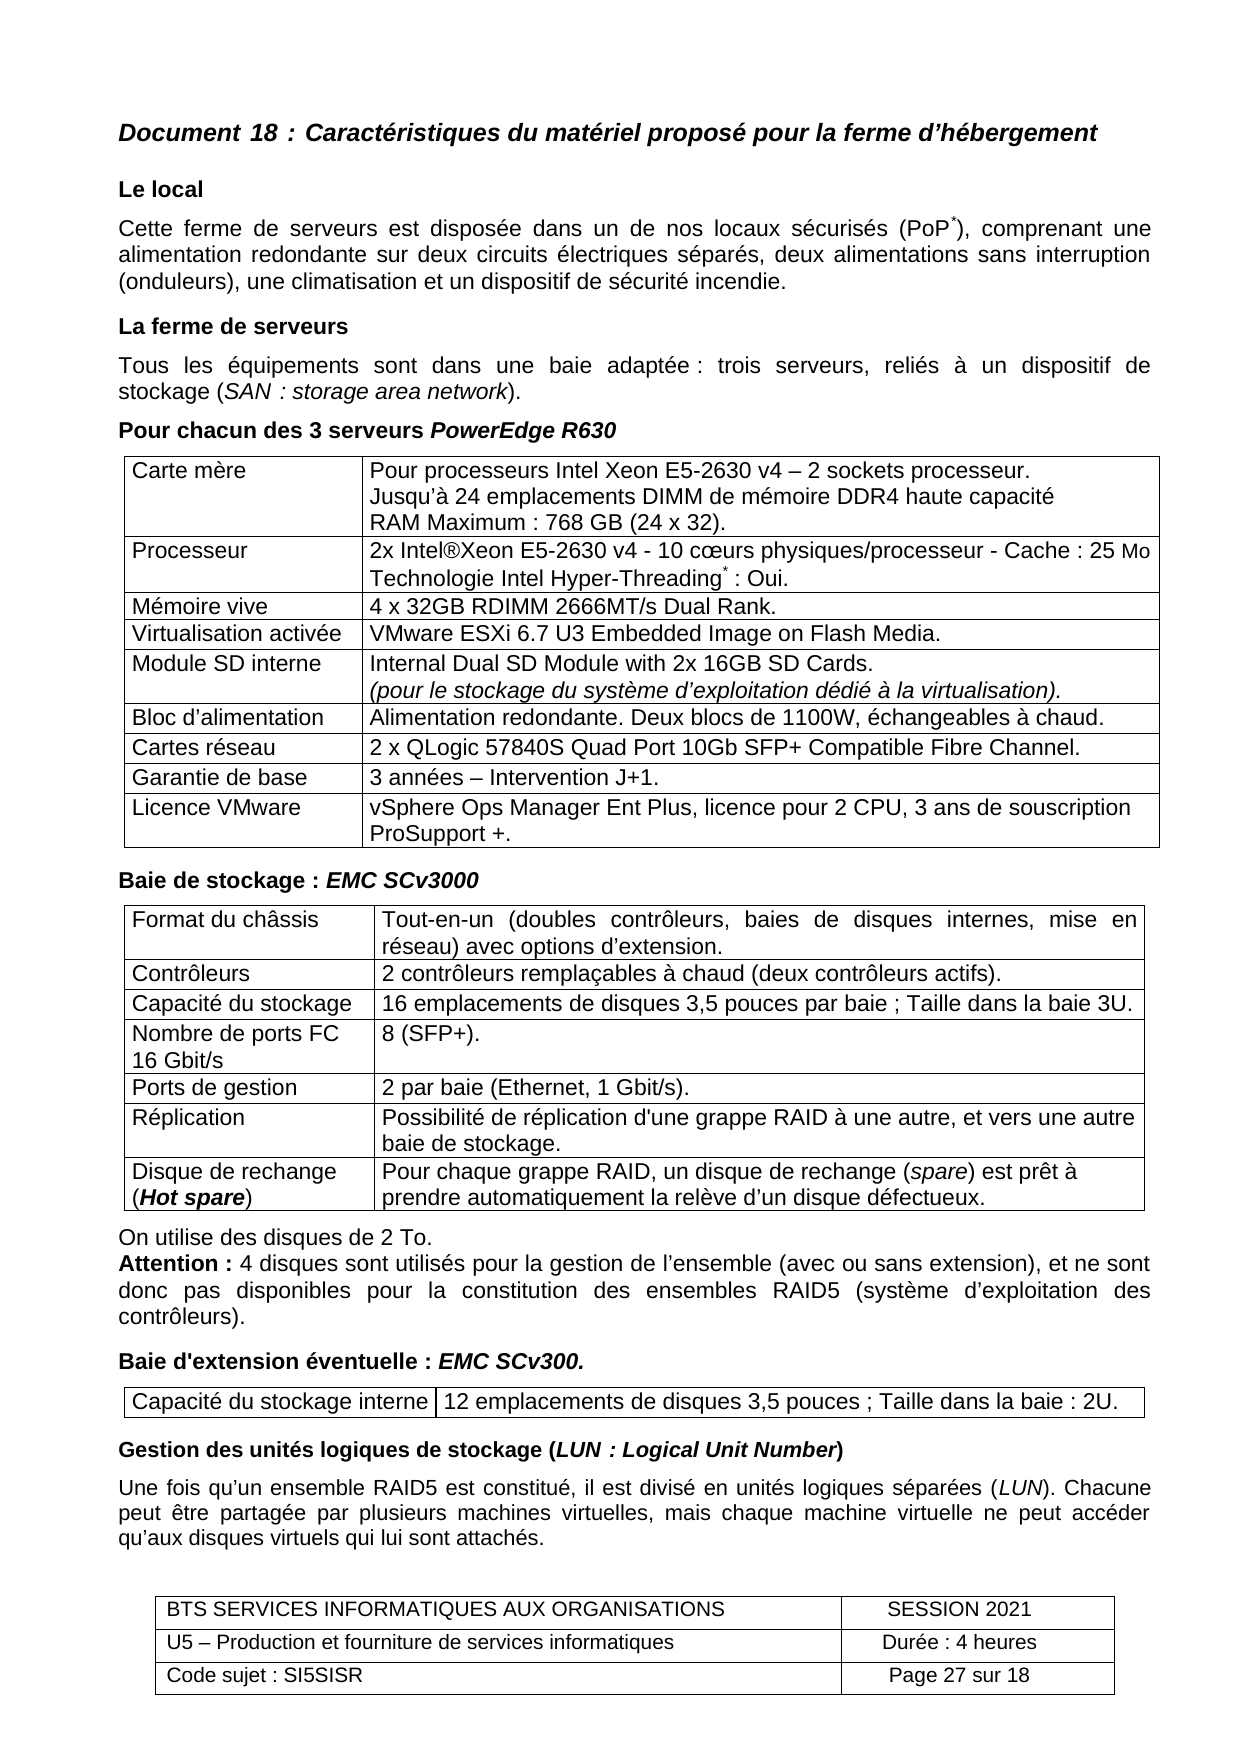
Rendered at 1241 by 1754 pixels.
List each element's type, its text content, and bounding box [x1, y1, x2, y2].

text Document 18 : Caractéristiques du matériel proposé pour la ferme d’hébergement [118, 118, 1152, 147]
table_header Tout-en-un (doubles contrôleurs, baies de disques internes, mise en réseau) avec options d’extension. [375, 906, 1144, 959]
table_cell Licence VMware [125, 794, 362, 847]
table_cell Module SD interne [125, 650, 362, 703]
table_cell 3 années – Intervention J+1. [363, 764, 1159, 793]
table_cell VMware ESXi 6.7 U3 Embedded Image on Flash Media. [363, 620, 1159, 649]
table_cell Alimentation redondante. Deux blocs de 1100W, échangeables à chaud. [363, 704, 1159, 733]
text Baie d'extension éventuelle : EMC SCv300. [118, 1348, 1152, 1374]
table_cell 4 x 32GB RDIMM 2666MT/s Dual Rank. [363, 593, 1159, 619]
table_cell Nombre de ports FC 16 Gbit/s [125, 1020, 374, 1073]
text Le local [118, 176, 1152, 202]
text Baie de stockage : EMC SCv3000 [118, 867, 1152, 893]
table_cell Virtualisation activée [125, 620, 362, 649]
table_cell Mémoire vive [125, 593, 362, 619]
text On utilise des disques de 2 To. [118, 1224, 1152, 1250]
table_header Capacité du stockage interne [125, 1388, 435, 1417]
table_header Format du châssis [125, 906, 374, 959]
table_cell 2 par baie (Ethernet, 1 Gbit/s). [375, 1074, 1144, 1103]
table_cell Cartes réseau [125, 734, 362, 763]
table_header 12 emplacements de disques 3,5 pouces ; Taille dans la baie : 2U. [437, 1388, 1144, 1417]
table_cell Contrôleurs [125, 960, 374, 989]
text Gestion des unités logiques de stockage (LUN : Logical Unit Number) [118, 1437, 1152, 1462]
text La ferme de serveurs [118, 313, 1152, 339]
table_cell Disque de rechange (Hot spare) [125, 1158, 374, 1210]
table_cell 2 x QLogic 57840S Quad Port 10Gb SFP+ Compatible Fibre Channel. [363, 734, 1159, 763]
table_cell Internal Dual SD Module with 2x 16GB SD Cards. (pour le stockage du système d’exploitation dédié à la virtualisation). [363, 650, 1159, 703]
text Cette ferme de serveurs est disposée dans un de nos locaux sécurisés (PoP*), comprenant une alimentation redondante sur deux circuits électriques séparés, deux alimentations sans interruption (onduleurs), une climatisation et un dispositif de sécurité incendie. [118, 212, 1152, 294]
table_header Pour processeurs Intel Xeon E5-2630 v4 – 2 sockets processeur. Jusqu’à 24 emplacements DIMM de mémoire DDR4 haute capacité RAM Maximum : 768 GB (24 x 32). [363, 457, 1159, 536]
table_cell Capacité du stockage [125, 990, 374, 1019]
table_cell Bloc d’alimentation [125, 704, 362, 733]
table_cell Réplication [125, 1104, 374, 1157]
table_cell Ports de gestion [125, 1074, 374, 1103]
table_cell 16 emplacements de disques 3,5 pouces par baie ; Taille dans la baie 3U. [375, 990, 1144, 1019]
table_cell 2x Intel®Xeon E5-2630 v4 - 10 cœurs physiques/processeur - Cache : 25 Mo Technologie Intel Hyper-Threading* : Oui. [363, 537, 1159, 592]
table_cell vSphere Ops Manager Ent Plus, licence pour 2 CPU, 3 ans de souscription ProSupport +. [363, 794, 1159, 847]
table_cell Garantie de base [125, 764, 362, 793]
table_cell 2 contrôleurs remplaçables à chaud (deux contrôleurs actifs). [375, 960, 1144, 989]
table_cell Processeur [125, 537, 362, 592]
table_header Carte mère [125, 457, 362, 536]
text Pour chacun des 3 serveurs PowerEdge R630 [118, 417, 1152, 443]
table_cell 8 (SFP+). [375, 1020, 1144, 1073]
table_cell Pour chaque grappe RAID, un disque de rechange (spare) est prêt à prendre automatiquement la relève d’un disque défectueux. [375, 1158, 1144, 1210]
text Une fois qu’un ensemble RAID5 est constitué, il est divisé en unités logiques séparées (LUN). Chacune peut être partagée par plusieurs machines virtuelles, mais chaque machine virtuelle ne peut accéder qu’aux disques virtuels qui lui sont attachés. [118, 1474, 1152, 1550]
text Tous les équipements sont dans une baie adaptée : trois serveurs, reliés à un dispositif de stockage (SAN : storage area network). [118, 352, 1152, 404]
table_cell Possibilité de réplication d'une grappe RAID à une autre, et vers une autre baie de stockage. [375, 1104, 1144, 1157]
text Attention : 4 disques sont utilisés pour la gestion de l’ensemble (avec ou sans extension), et ne sont donc pas disponibles pour la constitution des ensembles RAID5 (système d’exploitation des contrôleurs). [118, 1250, 1152, 1329]
